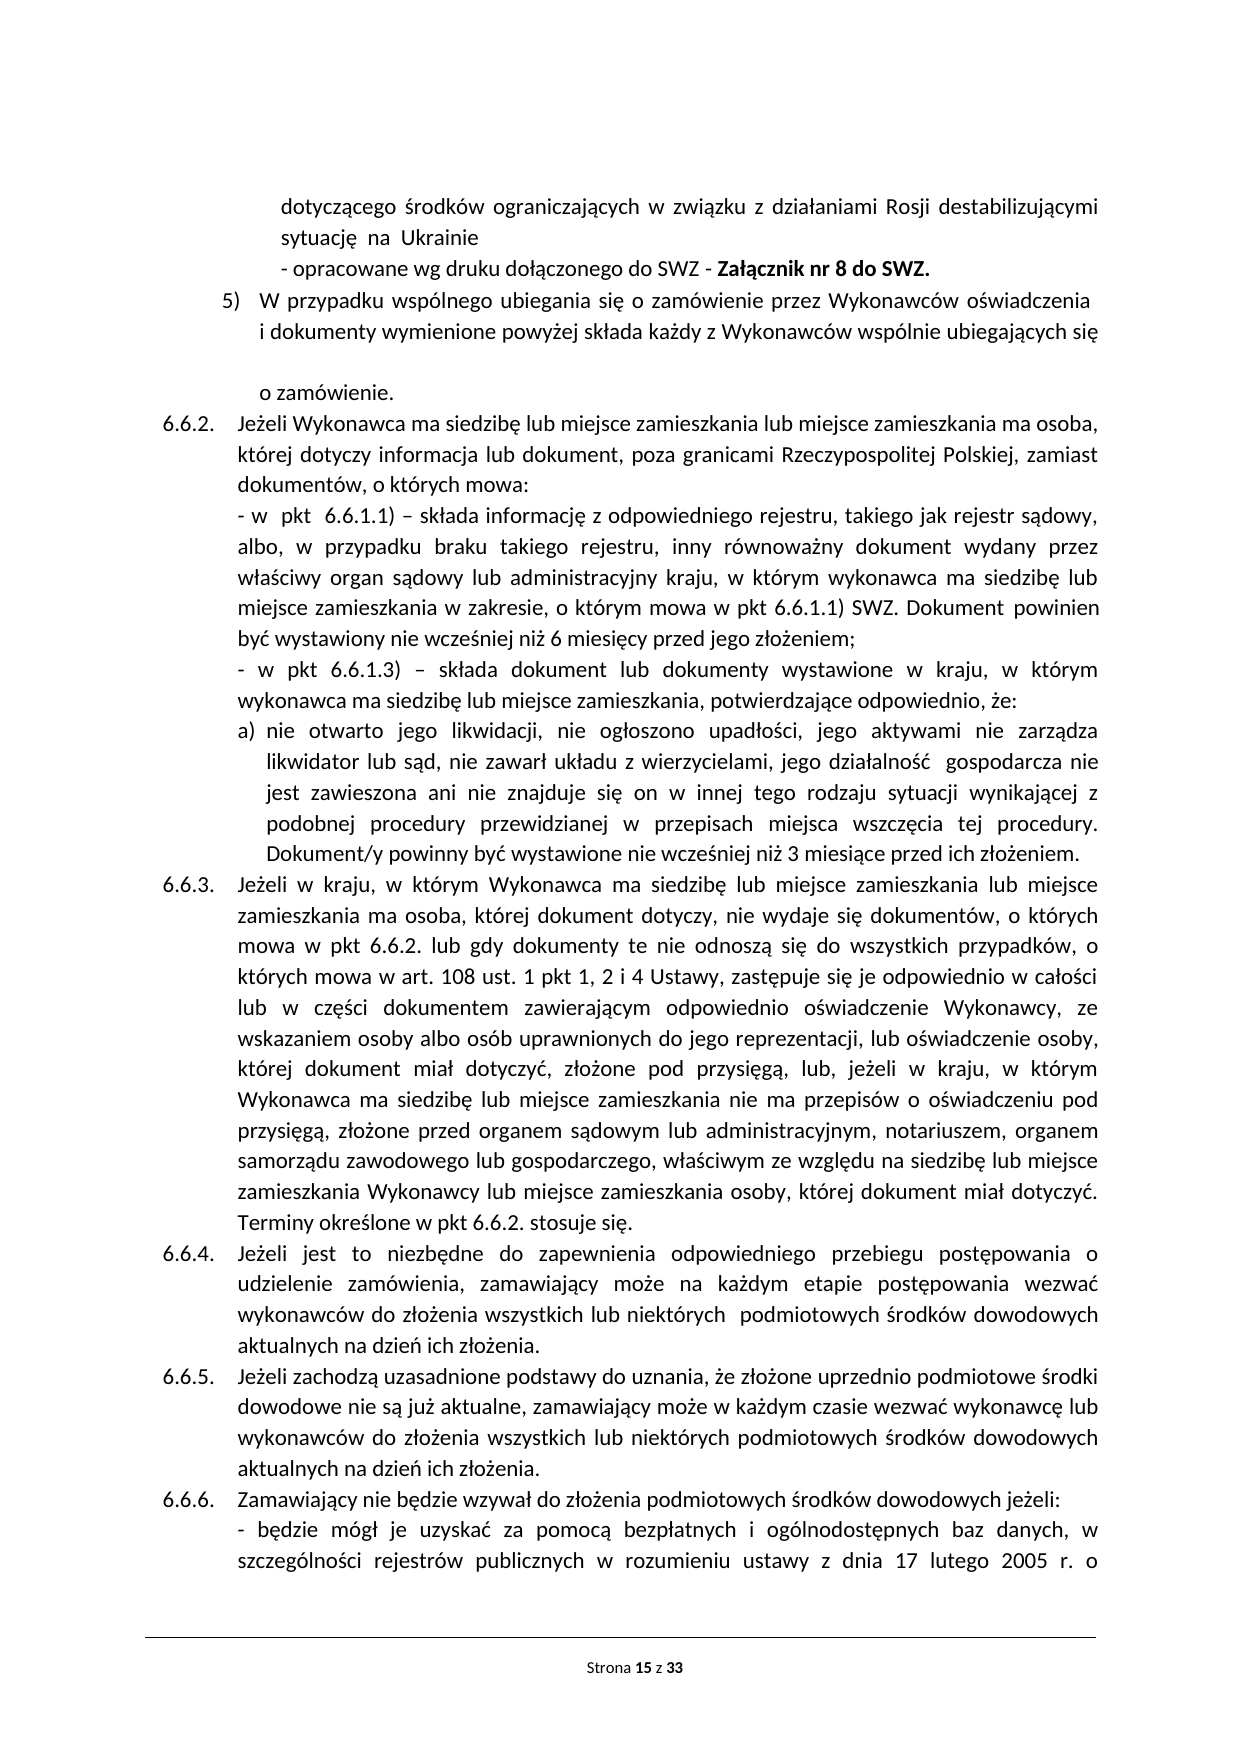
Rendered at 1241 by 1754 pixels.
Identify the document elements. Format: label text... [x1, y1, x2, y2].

list a) nie otwarto jego likwidacji, nie ogłoszono upadłości, jego aktywami nie zarządza likwidator lub sąd, nie zawarł układu z wierzycielami, jego działalność gospodarcza nie jest zawieszona ani nie znajduje się on w innej tego rodzaju sytuacji wynikającej z podobnej procedury przewidzianej w przepisach miejsca wszczęcia tej procedury. Dokument/y powinny być wystawione nie wcześniej niż 3 miesiące przed ich złożeniem. [237, 716, 1100, 867]
list Zamawiający nie będzie wzywał do złożenia podmiotowych środków dowodowych jeżeli: [162, 1485, 1100, 1513]
list - w pkt 6.6.1.1) – składa informację z odpowiedniego rejestru, takiego jak rejestr sądowy, albo, w przypadku braku takiego rejestru, inny równoważny dokument wydany przez właściwy organ sądowy lub administracyjny kraju, w którym wykonawca ma siedzibę lub miejsce zamieszkania w zakresie, o którym mowa w pkt 6.6.1.1) SWZ. Dokument powinien być wystawiony nie wcześniej niż 6 miesięcy przed jego złożeniem; [237, 501, 1100, 652]
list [237, 1515, 1100, 1574]
list Jeżeli jest to niezbędne do zapewnienia odpowiedniego przebiegu postępowania o udzielenie zamówienia, zamawiający może na każdym etapie postępowania wezwać wykonawców do złożenia wszystkich lub niektórych podmiotowych środków dowodowych aktualnych na dzień ich złożenia. [162, 1239, 1100, 1359]
list Jeżeli zachodzą uzasadnione podstawy do uznania, że złożone uprzednio podmiotowe środki dowodowe nie są już aktualne, zamawiający może w każdym czasie wezwać wykonawcę lub wykonawców do złożenia wszystkich lub niektórych podmiotowych środków dowodowych aktualnych na dzień ich złożenia. [162, 1362, 1100, 1482]
list Jeżeli w kraju, w którym Wykonawca ma siedzibę lub miejsce zamieszkania lub miejsce zamieszkania ma osoba, której dokument dotyczy, nie wydaje się dokumentów, o których mowa w pkt 6.6.2. lub gdy dokumenty te nie odnoszą się do wszystkich przypadków, o których mowa w art. 108 ust. 1 pkt 1, 2 i 4 Ustawy, zastępuje się je odpowiednio w całości lub w części dokumentem zawierającym odpowiednio oświadczenie Wykonawcy, ze wskazaniem osoby albo osób uprawnionych do jego reprezentacji, lub oświadczenie osoby, której dokument miał dotyczyć, złożone pod przysięgą, lub, jeżeli w kraju, w którym Wykonawca ma siedzibę lub miejsce zamieszkania nie ma przepisów o oświadczeniu pod przysięgą, złożone przed organem sądowym lub administracyjnym, notariuszem, organem samorządu zawodowego lub gospodarczego, właściwym ze względu na siedzibę lub miejsce zamieszkania Wykonawcy lub miejsce zamieszkania osoby, której dokument miał dotyczyć. Terminy określone w pkt 6.6.2. stosuje się. [162, 870, 1100, 1236]
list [259, 192, 1099, 251]
text - opracowane wg druku dołączonego do SWZ - Załącznik nr 8 do SWZ. [281, 254, 1099, 282]
list Jeżeli Wykonawca ma siedzibę lub miejsce zamieszkania lub miejsce zamieszkania ma osoba, której dotyczy informacja lub dokument, poza granicami Rzeczypospolitej Polskiej, zamiast dokumentów, o których mowa: [162, 409, 1100, 499]
list - w pkt 6.6.1.3) – składa dokument lub dokumenty wystawione w kraju, w którym wykonawca ma siedzibę lub miejsce zamieszkania, potwierdzające odpowiednio, że: [237, 655, 1100, 714]
list W przypadku wspólnego ubiegania się o zamówienie przez Wykonawców oświadczenia i dokumenty wymienione powyżej składa każdy z Wykonawców wspólnie ubiegających się o zamówienie. [222, 286, 1099, 406]
